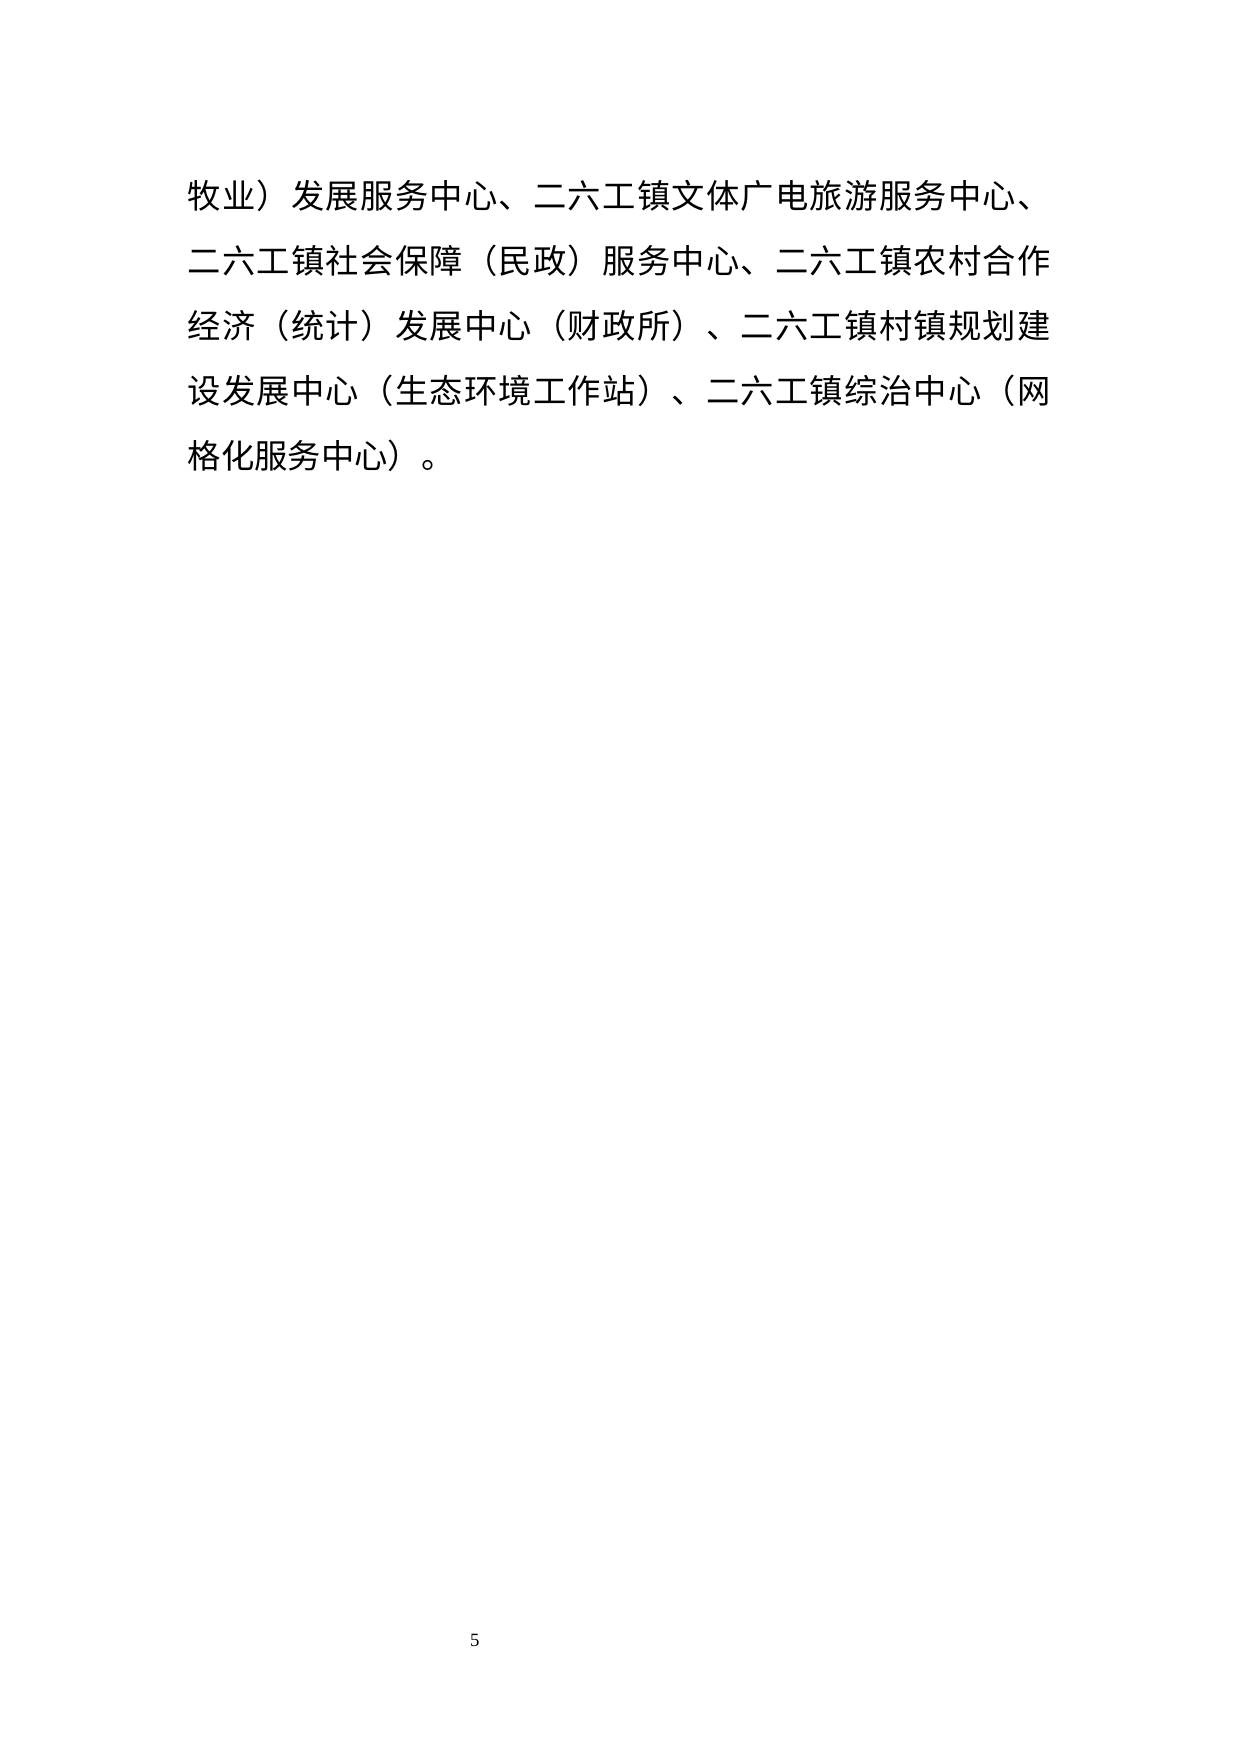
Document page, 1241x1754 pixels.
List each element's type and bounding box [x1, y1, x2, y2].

text [187, 162, 1053, 487]
